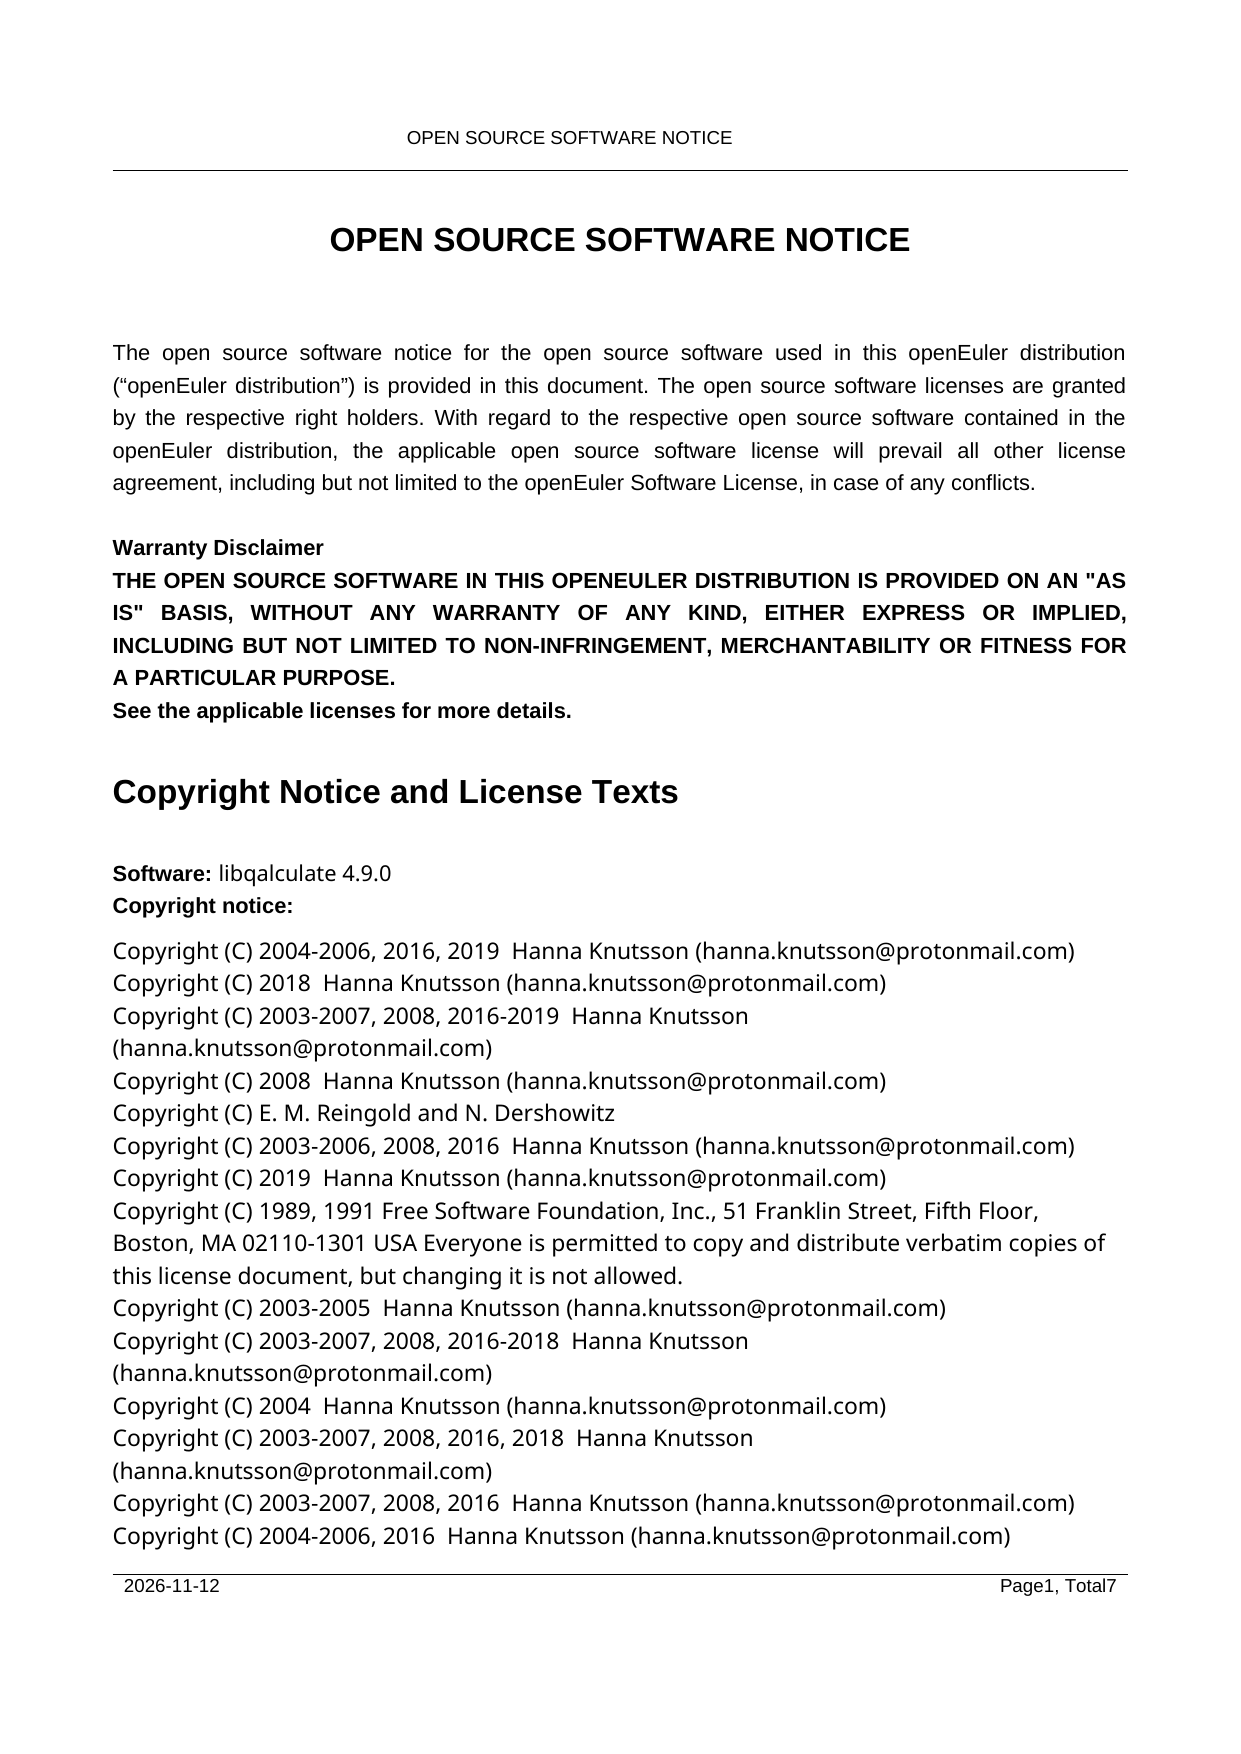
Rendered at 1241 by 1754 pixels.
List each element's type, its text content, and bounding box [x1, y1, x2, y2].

text Copyright Notice and License Texts [112, 759, 1128, 824]
text Copyright notice: [112, 889, 1128, 921]
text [112, 934, 1128, 1551]
text THE OPEN SOURCE SOFTWARE IN THIS OPENEULER DISTRIBUTION IS PROVIDED ON AN "AS IS" BASIS, WITHOUT ANY WARRANTY OF ANY KIND, EITHER EXPRESS OR IMPLIED, INCLUDING BUT NOT LIMITED TO NON-INFRINGEMENT, MERCHANTABILITY OR FITNESS FOR A PARTICULAR PURPOSE. See the applicable licenses for more details. [112, 564, 1128, 726]
text OPEN SOURCE SOFTWARE NOTICE [112, 206, 1128, 271]
text The open source software notice for the open source software used in this openEuler distribution (“openEuler distribution”) is provided in this document. The open source software licenses are granted by the respective right holders. With regard to the respective open source software contained in the openEuler distribution, the applicable open source software license will prevail all other license agreement, including but not limited to the openEuler Software License, in case of any conflicts. [112, 336, 1128, 499]
text Warranty Disclaimer [112, 531, 1128, 564]
title Software: libqalculate 4.9.0 [112, 856, 1128, 889]
